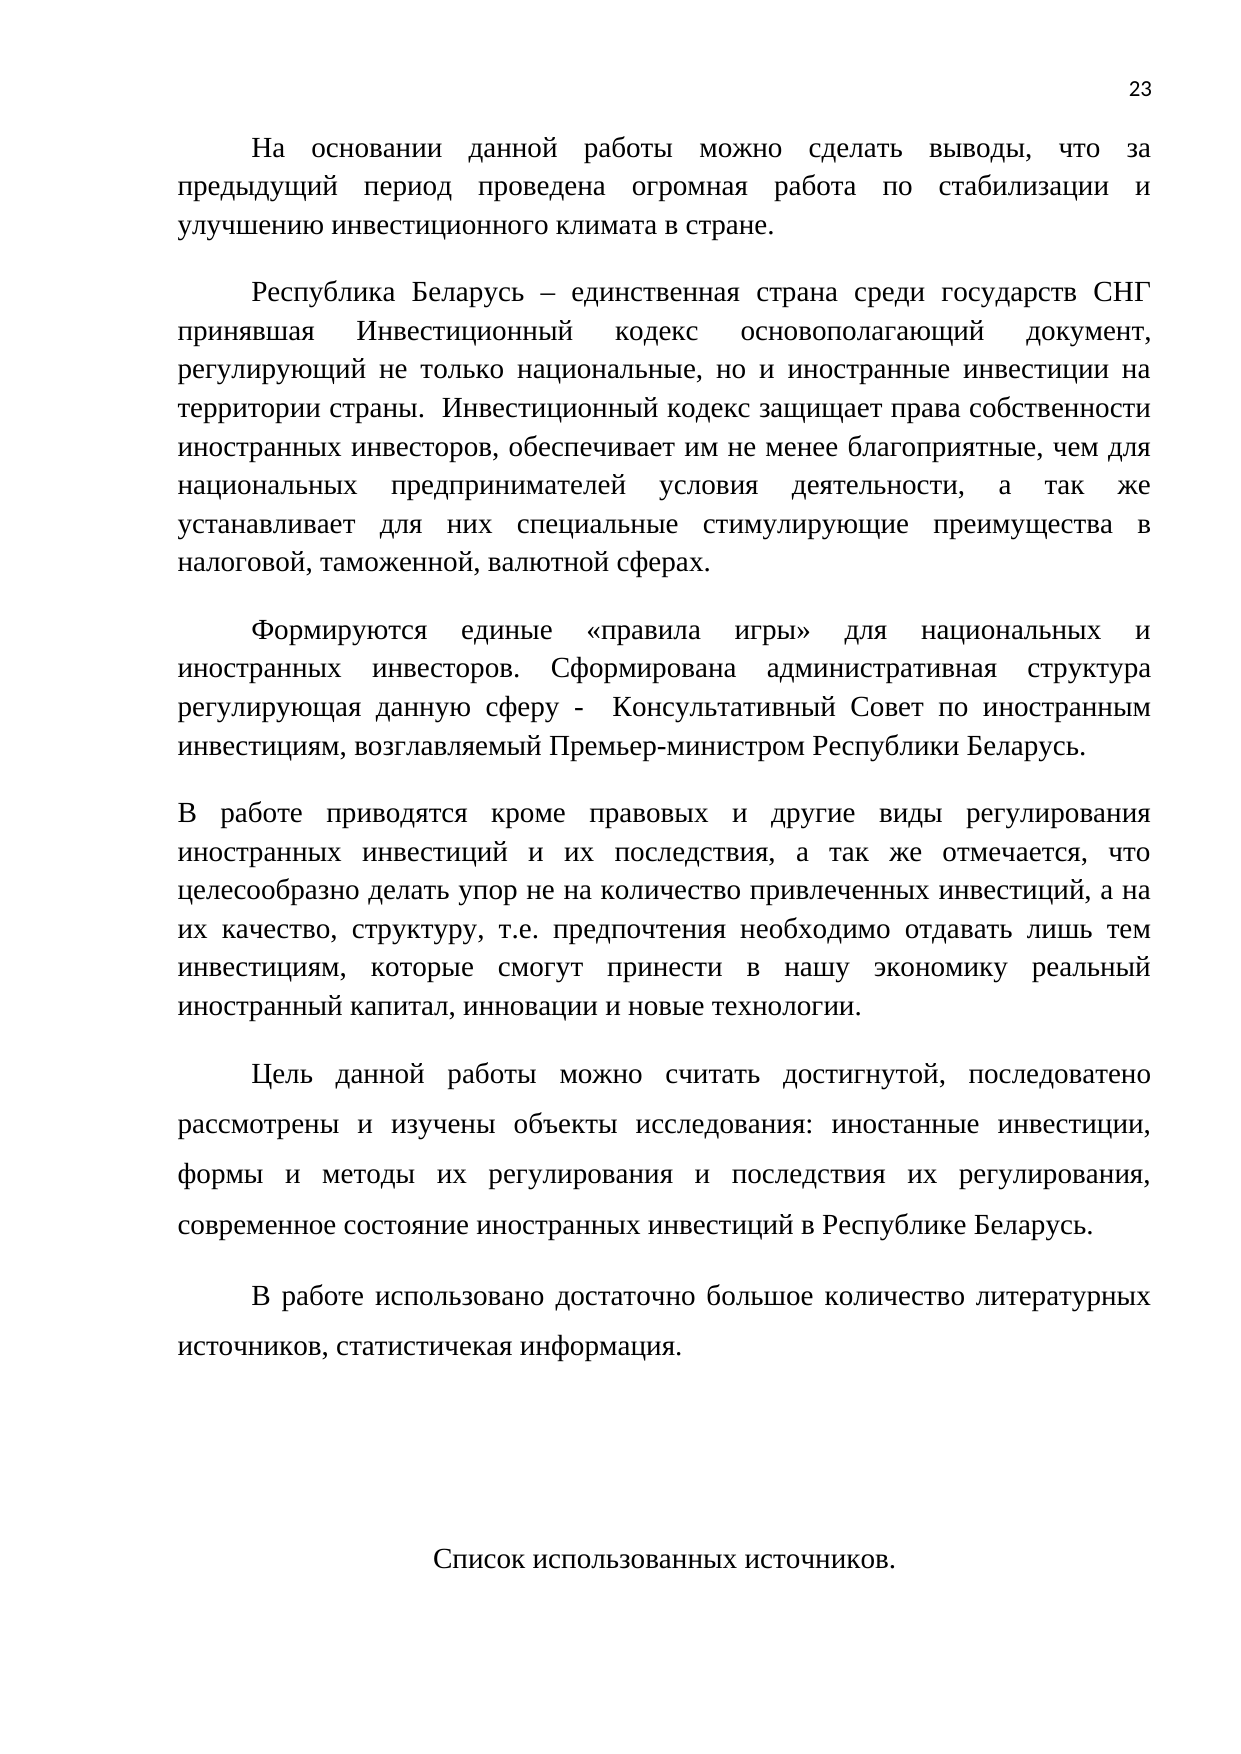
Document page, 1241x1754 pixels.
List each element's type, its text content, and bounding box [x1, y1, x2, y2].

text В работе приводятся кроме правовых и другие виды регулирования иностранных инвестиций и их последствия, а так же отмечается, что целесообразно делать упор не на количество привлеченных инвестиций, а на их качество, структуру, т.е. предпочтения необходимо отдавать лишь тем инвестициям, которые смогут принести в нашу экономику реальный иностранный капитал, инновации и новые технологии. [177, 795, 1152, 1022]
text На основании данной работы можно сделать выводы, что за предыдущий период проведена огромная работа по стабилизации и улучшению инвестиционного климата в стране. [177, 130, 1152, 240]
text Республика Беларусь – единственная страна среди государств СНГ принявшая Инвестиционный кодекс основополагающий документ, регулирующий не только национальные, но и иностранные инвестиции на территории страны. Инвестиционный кодекс защищает права собственности иностранных инвесторов, обеспечивает им не менее благоприятные, чем для национальных предпринимателей условия деятельности, а так же устанавливает для них специальные стимулирующие преимущества в налоговой, таможенной, валютной сферах. [177, 274, 1152, 578]
text Формируются единые «правила игры» для национальных и иностранных инвесторов. Сформирована административная структура регулирующая данную сферу - Консультативный Совет по иностранным инвестициям, возглавляемый Премьер-министром Республики Беларусь. [177, 612, 1152, 761]
text Список использованных источников. [177, 1542, 1152, 1575]
text В работе использовано достаточно большое количество литературных источников, статистичекая информация. [177, 1278, 1152, 1362]
text Цель данной работы можно считать достигнутой, последоватено рассмотрены и изучены объекты исследования: иностанные инвестиции, формы и методы их регулирования и последствия их регулирования, современное состояние иностранных инвестиций в Республике Беларусь. [177, 1056, 1152, 1240]
